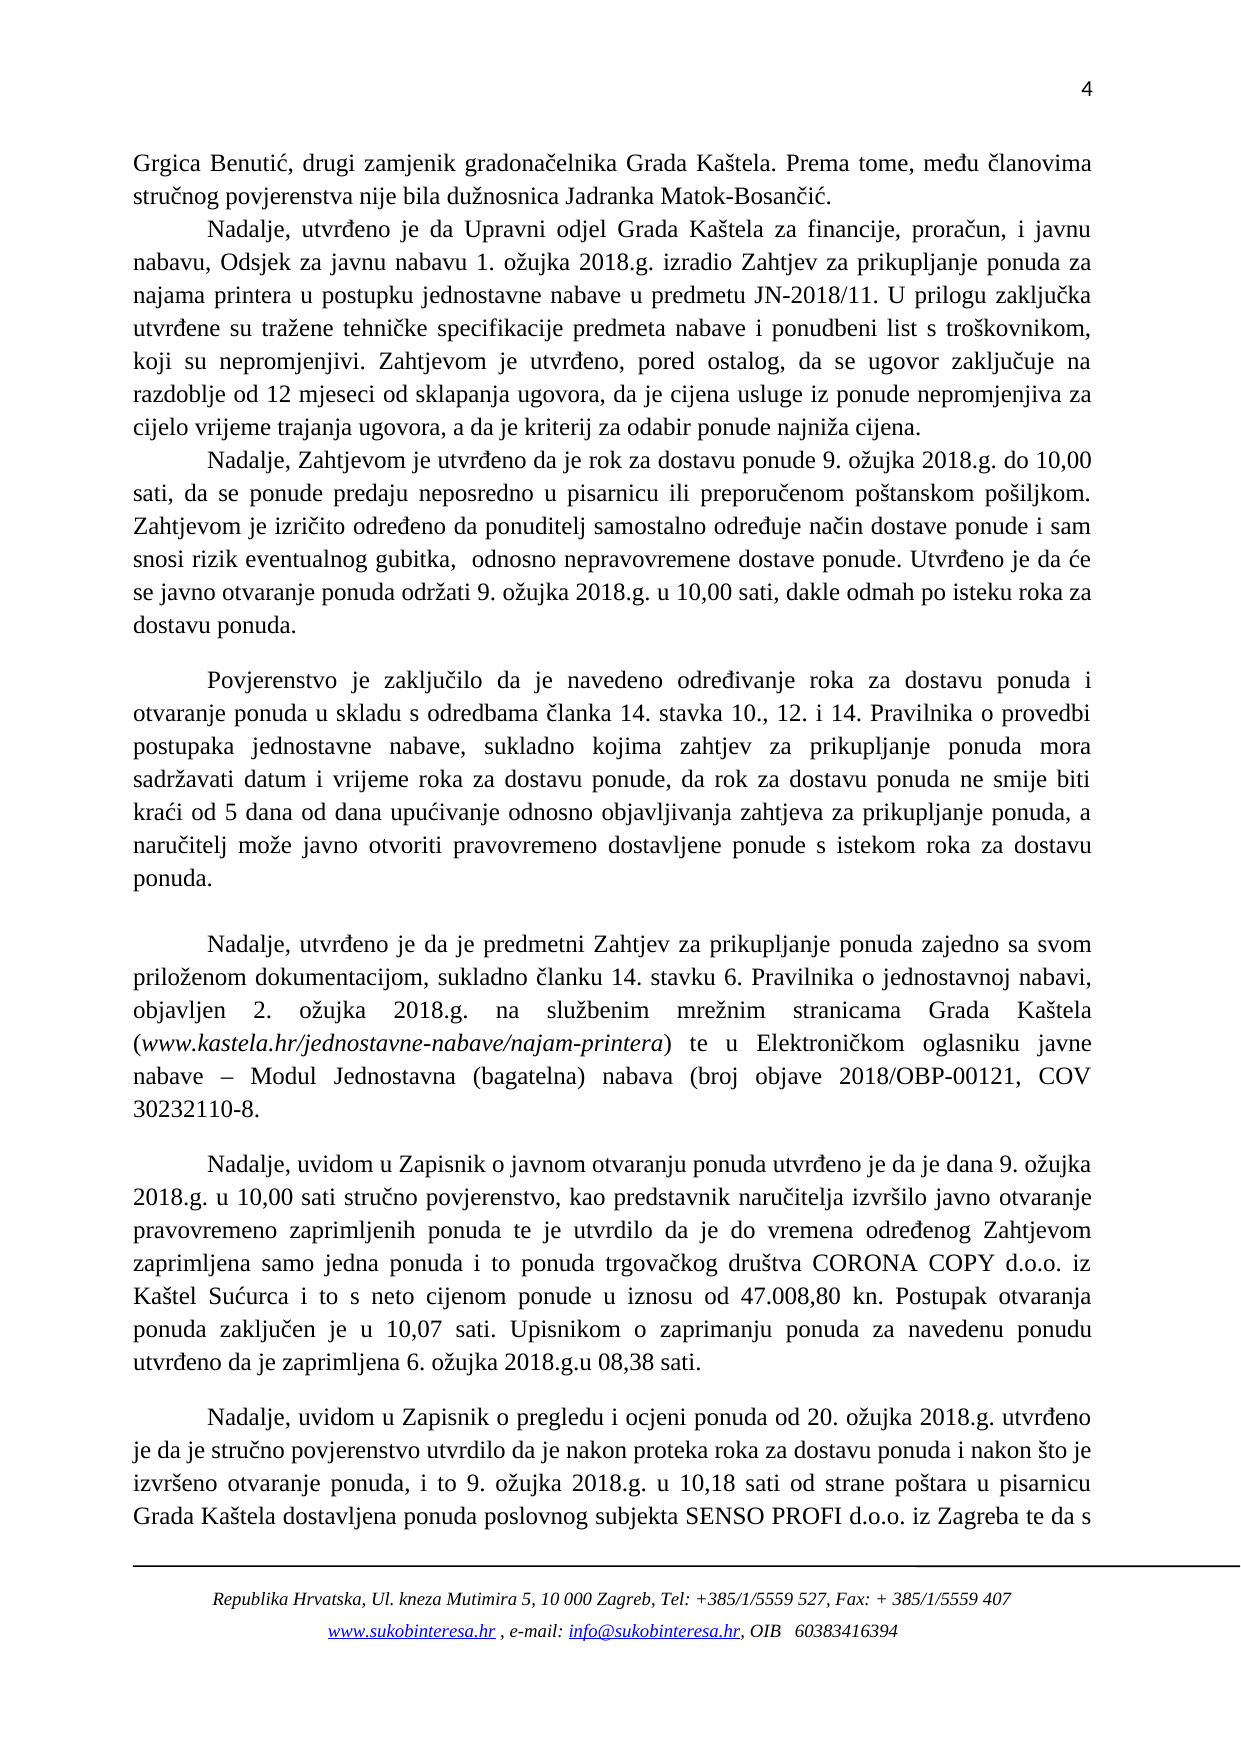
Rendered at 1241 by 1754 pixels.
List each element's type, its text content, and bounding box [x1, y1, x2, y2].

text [133, 148, 1092, 209]
text Nadalje, utvrđeno je da Upravni odjel Grada Kaštela za financije, proračun, i javnu nabavu, Odsjek za javnu nabavu 1. ožujka 2018.g. izradio Zahtjev za prikupljanje ponuda za najama printera u postupku jednostavne nabave u predmetu JN-2018/11. U prilogu zaključka utvrđene su tražene tehničke specifikacije predmeta nabave i ponudbeni list s troškovnikom, koji su nepromjenjivi. Zahtjevom je utvrđeno, pored ostalog, da se ugovor zaključuje na razdoblje od 12 mjeseci od sklapanja ugovora, da je cijena usluge iz ponude nepromjenjiva za cijelo vrijeme trajanja ugovora, a da je kriterij za odabir ponude najniža cijena. [133, 214, 1092, 441]
text Nadalje, utvrđeno je da je predmetni Zahtjev za prikupljanje ponuda zajedno sa svom priloženom dokumentacijom, sukladno članku 14. stavku 6. Pravilnika o jednostavnoj nabavi, objavljen 2. ožujka 2018.g. na službenim mrežnim stranicama Grada Kaštela (www.kastela.hr/jednostavne-nabave/najam-printera) te u Elektroničkom oglasniku javne nabave – Modul Jednostavna (bagatelna) nabava (broj objave 2018/OBP-00121, COV 30232110-8. [133, 929, 1092, 1123]
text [133, 1402, 1092, 1530]
text Nadalje, Zahtjevom je utvrđeno da je rok za dostavu ponude 9. ožujka 2018.g. do 10,00 sati, da se ponude predaju neposredno u pisarnicu ili preporučenom poštanskom pošiljkom. Zahtjevom je izričito određeno da ponuditelj samostalno određuje način dostave ponude i sam snosi rizik eventualnog gubitka, odnosno nepravovremene dostave ponude. Utvrđeno je da će se javno otvaranje ponuda održati 9. ožujka 2018.g. u 10,00 sati, dakle odmah po isteku roka za dostavu ponuda. [133, 445, 1092, 639]
text Nadalje, uvidom u Zapisnik o javnom otvaranju ponuda utvrđeno je da je dana 9. ožujka 2018.g. u 10,00 sati stručno povjerenstvo, kao predstavnik naručitelja izvršilo javno otvaranje pravovremeno zaprimljenih ponuda te je utvrdilo da je do vremena određenog Zahtjevom zaprimljena samo jedna ponuda i to ponuda trgovačkog društva CORONA COPY d.o.o. iz Kaštel Sućurca i to s neto cijenom ponude u iznosu od 47.008,80 kn. Postupak otvaranja ponuda zaključen je u 10,07 sati. Upisnikom o zaprimanju ponuda za navedenu ponudu utvrđeno da je zaprimljena 6. ožujka 2018.g.u 08,38 sati. [133, 1149, 1092, 1376]
text Povjerenstvo je zaključilo da je navedeno određivanje roka za dostavu ponuda i otvaranje ponuda u skladu s odredbama članka 14. stavka 10., 12. i 14. Pravilnika o provedbi postupaka jednostavne nabave, sukladno kojima zahtjev za prikupljanje ponuda mora sadržavati datum i vrijeme roka za dostavu ponude, da rok za dostavu ponuda ne smije biti kraći od 5 dana od dana upućivanje odnosno objavljivanja zahtjeva za prikupljanje ponuda, a naručitelj može javno otvoriti pravovremeno dostavljene ponude s istekom roka za dostavu ponuda. [133, 665, 1092, 892]
